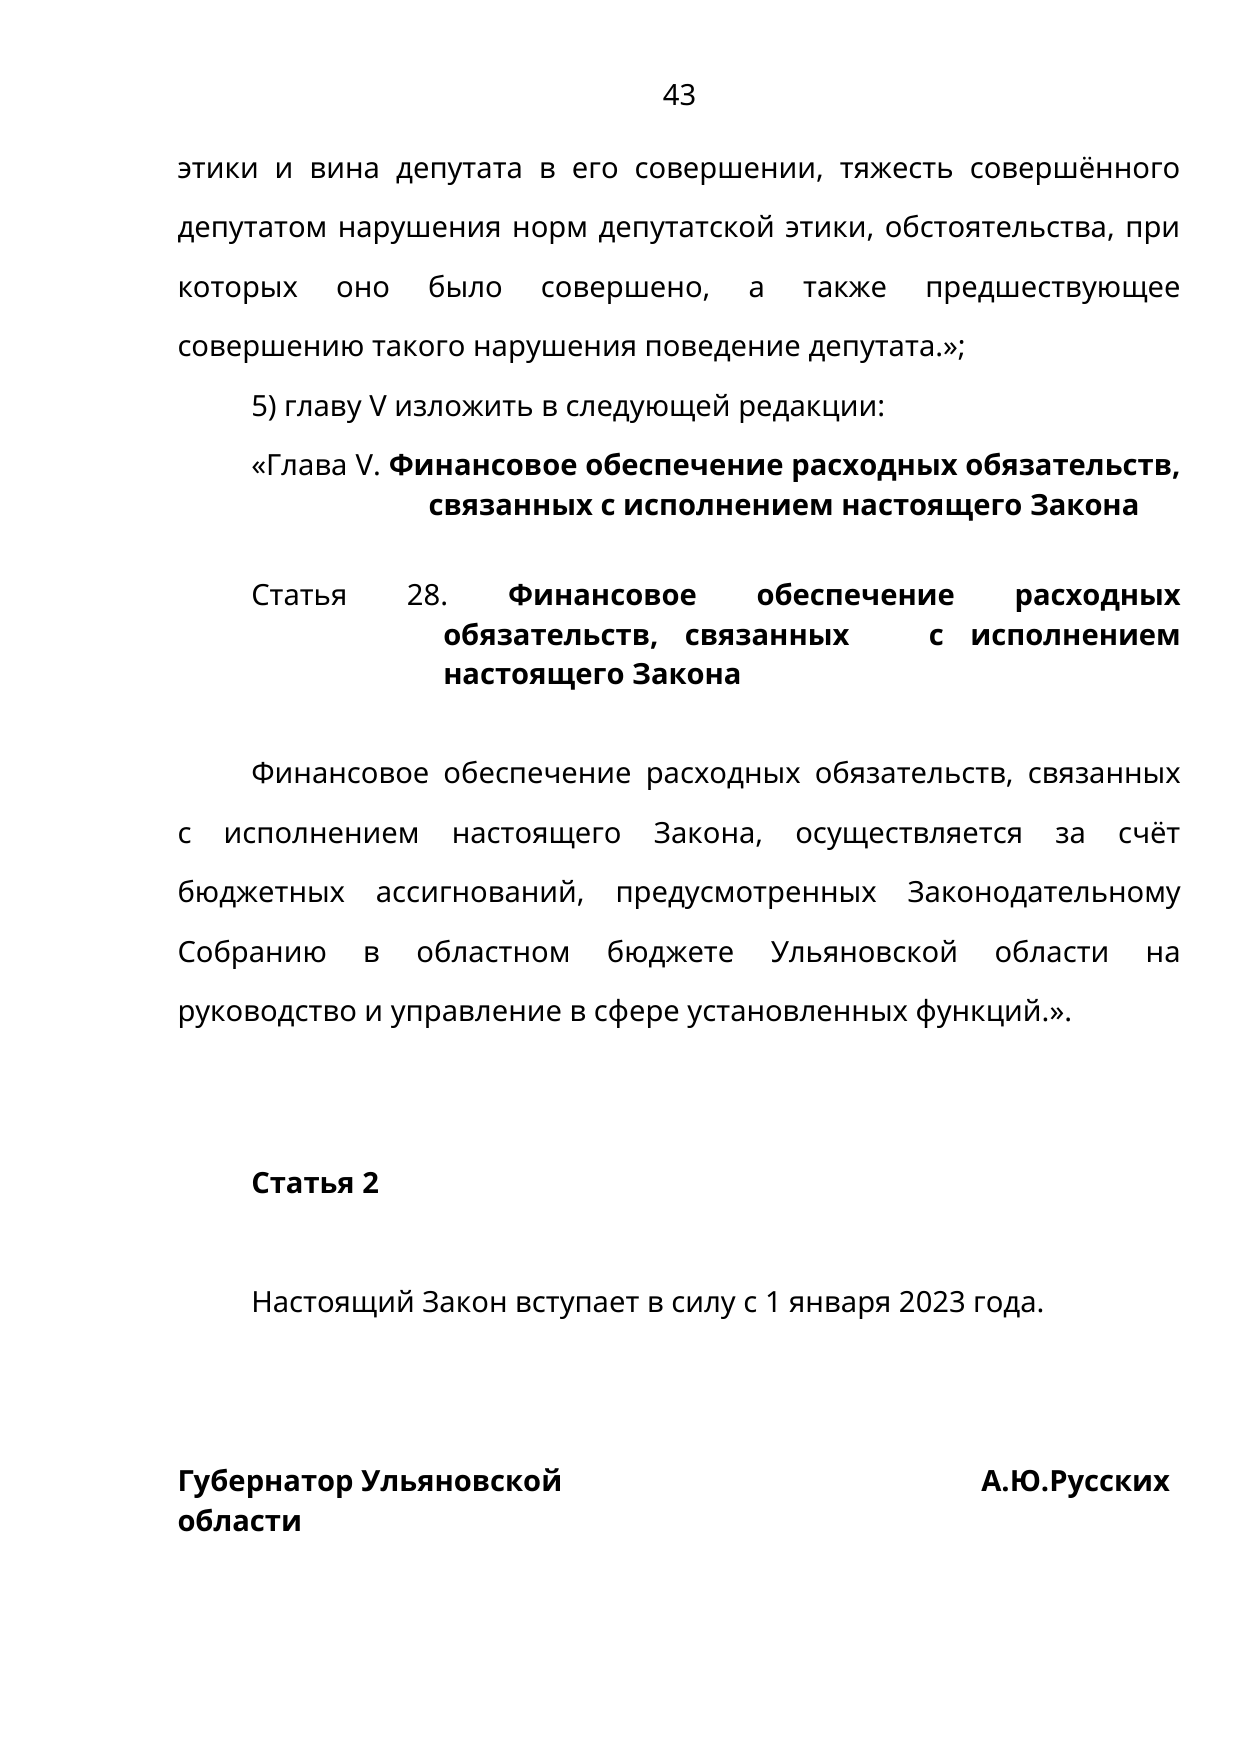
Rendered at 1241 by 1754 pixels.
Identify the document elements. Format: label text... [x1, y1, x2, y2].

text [177, 147, 1181, 365]
table_header А.Ю.Русских [688, 1460, 1181, 1540]
text Статья 28. Финансовое обеспечение расходных обязательств, связанных с исполнением настоящего Закона [251, 574, 1181, 693]
text Статья 2 [177, 1163, 1181, 1202]
table_header Губернатор Ульяновской области [166, 1460, 688, 1540]
text «Глава V. Финансовое обеспечение расходных обязательств, связанных с исполнением настоящего Закона [251, 444, 1181, 524]
text Настоящий Закон вступает в силу с 1 января 2023 года. [177, 1282, 1181, 1321]
text 5) главу V изложить в следующей редакции: [177, 385, 1181, 424]
text Финансовое обеспечение расходных обязательств, связанных с исполнением настоящего Закона, осуществляется за счёт бюджетных ассигнований, предусмотренных Законодательному Собранию в областном бюджете Ульяновской области на руководство и управление в сфере установленных функций.». [177, 753, 1181, 1030]
